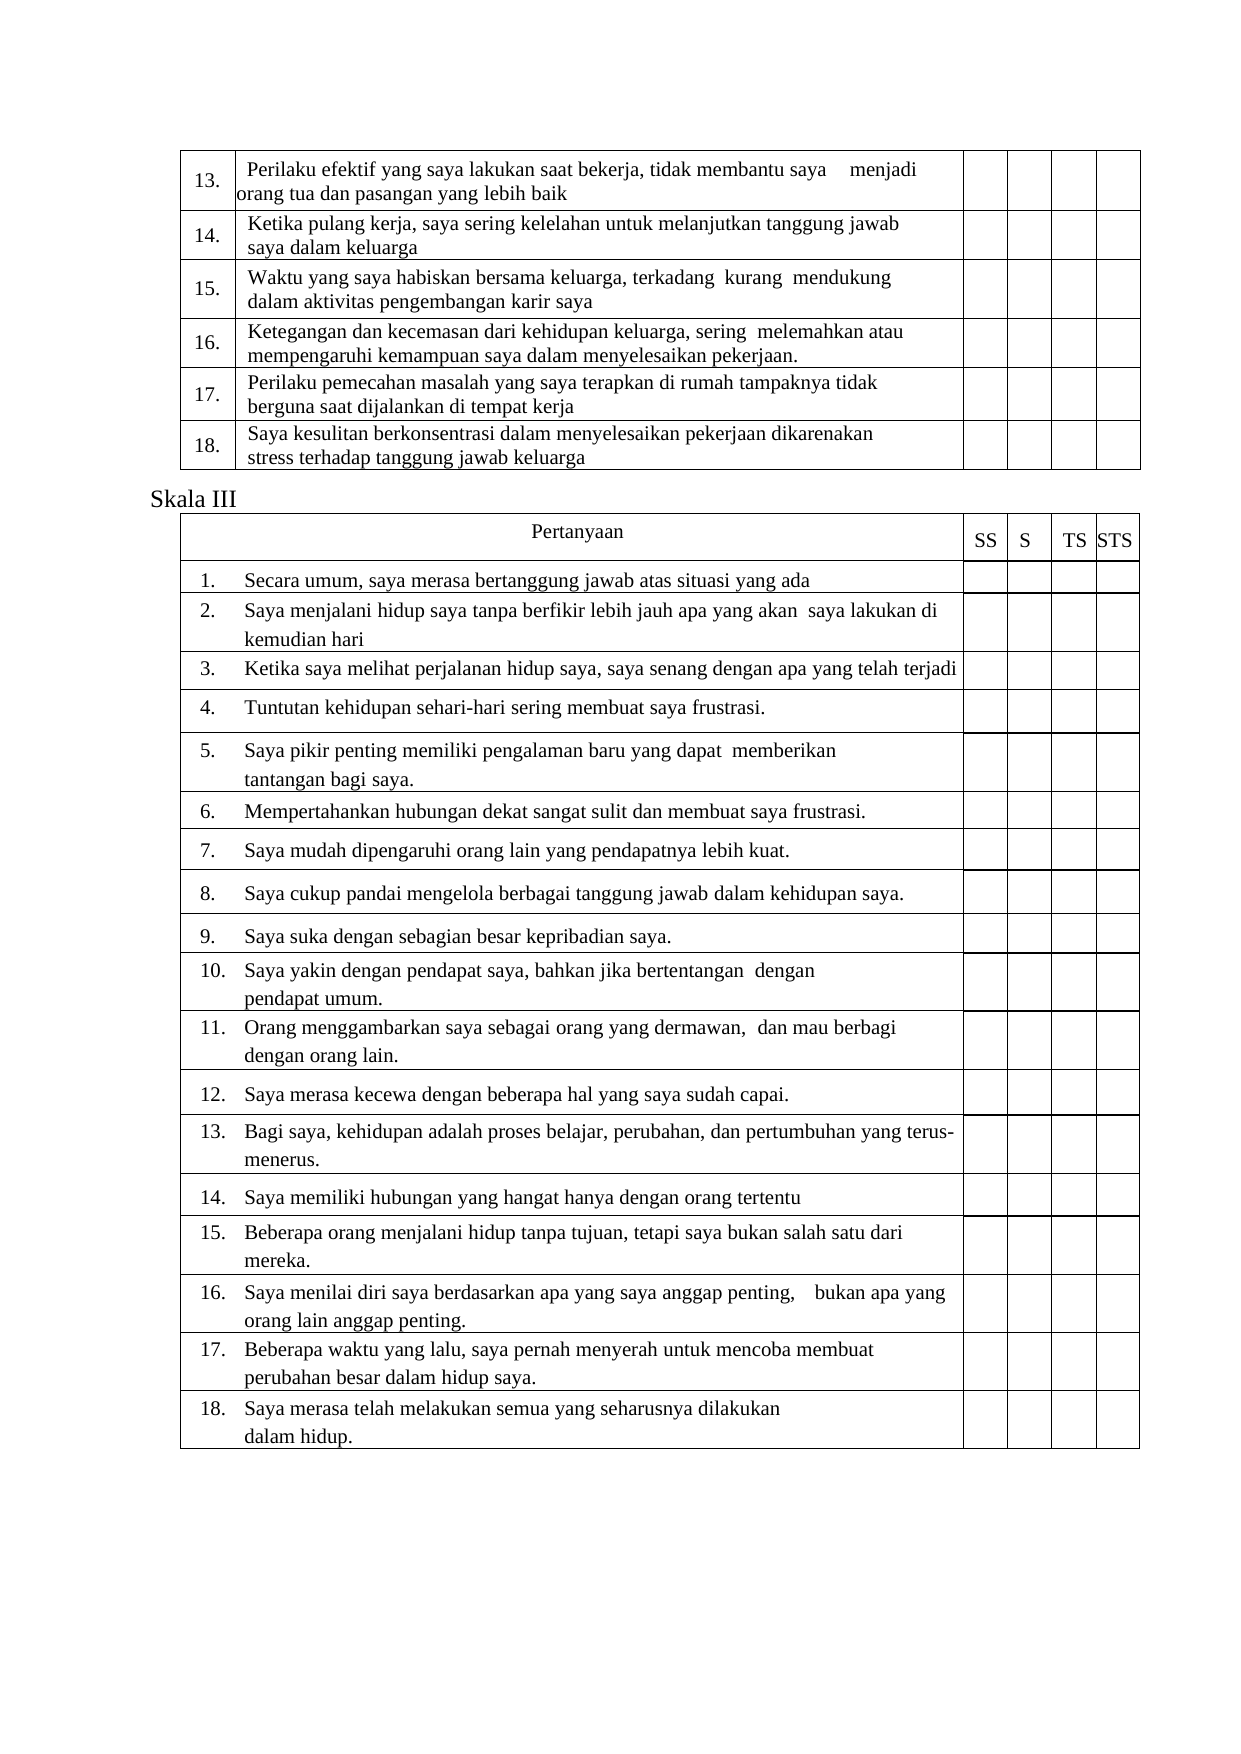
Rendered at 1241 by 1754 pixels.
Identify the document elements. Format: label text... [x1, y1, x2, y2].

table_cell Bagi saya, kehidupan adalah proses belajar, perubahan, dan pertumbuhan yang terus-menerus. [181, 1115, 963, 1173]
table_cell [964, 319, 1007, 367]
table_cell [964, 211, 1007, 259]
table_cell [1052, 1012, 1096, 1068]
table_cell [1097, 871, 1139, 913]
table_cell [1052, 1275, 1096, 1332]
table_cell [964, 652, 1007, 689]
table_cell 18. [181, 421, 235, 469]
table_cell [1008, 1391, 1051, 1448]
table_cell [964, 954, 1007, 1010]
table_cell [1097, 792, 1139, 827]
table_cell [1008, 1116, 1051, 1173]
table_cell Ketika saya melihat perjalanan hidup saya, saya senang dengan apa yang telah terjadi [181, 652, 963, 689]
table_cell [1008, 260, 1051, 317]
table_cell [1097, 1217, 1139, 1273]
table_cell [1052, 652, 1096, 689]
table_cell [1052, 954, 1096, 1010]
table_cell [1052, 260, 1096, 317]
table_cell [1097, 319, 1140, 367]
table_cell 14. [181, 211, 235, 259]
table_cell [1052, 151, 1096, 210]
table_cell [1097, 734, 1139, 791]
table_cell [964, 1275, 1007, 1332]
table_cell [964, 792, 1007, 827]
table_cell [964, 1333, 1007, 1390]
table_cell [1097, 562, 1139, 592]
table_cell Perilaku pemecahan masalah yang saya terapkan di rumah tampaknya tidak berguna saat dijalankan di tempat kerja [236, 368, 963, 420]
table_cell [1008, 211, 1051, 259]
text Skala III [150, 484, 1090, 513]
table_cell [964, 871, 1007, 913]
table_header S [1008, 514, 1051, 560]
table_cell [1052, 914, 1096, 952]
table_cell [964, 421, 1007, 469]
table_header STS [1097, 514, 1139, 560]
table_cell [1008, 1012, 1051, 1068]
table_cell [1008, 954, 1051, 1010]
table_cell [964, 1174, 1007, 1215]
table_cell [1097, 151, 1140, 210]
table_cell [1008, 1174, 1051, 1215]
table_cell Beberapa orang menjalani hidup tanpa tujuan, tetapi saya bukan salah satu dari mereka. [181, 1216, 963, 1273]
table_cell [1052, 1333, 1096, 1390]
table_cell [1052, 792, 1096, 827]
table_cell [1097, 1333, 1139, 1390]
table_cell 15. [181, 260, 235, 317]
table_cell [964, 260, 1007, 317]
table_cell [1008, 652, 1051, 689]
table_cell Saya menjalani hidup saya tanpa berfikir lebih jauh apa yang akan saya lakukan di kemudian hari [181, 593, 963, 651]
table_cell [1008, 734, 1051, 791]
table_cell [1052, 734, 1096, 791]
table_cell [1052, 594, 1096, 651]
table_cell Saya suka dengan sebagian besar kepribadian saya. [181, 914, 963, 952]
table_cell [1008, 1333, 1051, 1390]
table_cell Ketegangan dan kecemasan dari kehidupan keluarga, sering melemahkan atau mempengaruhi kemampuan saya dalam menyelesaikan pekerjaan. [236, 319, 963, 367]
table_cell [1097, 368, 1140, 420]
table_cell [1052, 1217, 1096, 1273]
table_cell [1008, 562, 1051, 592]
table_cell Saya menilai diri saya berdasarkan apa yang saya anggap penting, bukan apa yang orang lain anggap penting. [181, 1275, 963, 1332]
table_cell [1097, 914, 1139, 952]
table_cell [1052, 1174, 1096, 1215]
table_cell Saya mudah dipengaruhi orang lain yang pendapatnya lebih kuat. [181, 829, 963, 869]
table_cell [1008, 829, 1051, 869]
table_header SS [964, 514, 1007, 560]
table_cell [964, 1012, 1007, 1068]
table_cell [964, 690, 1007, 732]
table_cell [1052, 211, 1096, 259]
table_cell [1097, 652, 1139, 689]
table_cell [1052, 421, 1096, 469]
table_cell [1097, 1391, 1139, 1448]
table_cell [964, 734, 1007, 791]
table_cell [964, 151, 1007, 210]
table_cell Saya cukup pandai mengelola berbagai tanggung jawab dalam kehidupan saya. [181, 870, 963, 913]
table_cell Saya pikir penting memiliki pengalaman baru yang dapat memberikan tantangan bagi saya. [181, 733, 963, 791]
table_cell [1052, 1070, 1096, 1114]
table_cell [1008, 1217, 1051, 1273]
table_cell Saya merasa kecewa dengan beberapa hal yang saya sudah capai. [181, 1070, 963, 1114]
table_cell [1097, 829, 1139, 869]
table_cell [1097, 1012, 1139, 1068]
table_cell [964, 594, 1007, 651]
table_cell Saya memiliki hubungan yang hangat hanya dengan orang tertentu [181, 1174, 963, 1215]
table_cell [1052, 319, 1096, 367]
table_cell Beberapa waktu yang lalu, saya pernah menyerah untuk mencoba membuat perubahan besar dalam hidup saya. [181, 1333, 963, 1390]
table_cell [964, 1116, 1007, 1173]
table_cell [1097, 260, 1140, 317]
table_cell [1052, 562, 1096, 592]
table_cell Saya merasa telah melakukan semua yang seharusnya dilakukan dalam hidup. [181, 1391, 963, 1448]
table_cell [1097, 1275, 1139, 1332]
table_cell [1052, 1116, 1096, 1173]
table_cell Mempertahankan hubungan dekat sangat sulit dan membuat saya frustrasi. [181, 792, 963, 827]
table_cell Secara umum, saya merasa bertanggung jawab atas situasi yang ada [181, 561, 963, 592]
table_cell Perilaku efektif yang saya lakukan saat bekerja, tidak membantu saya menjadi orang tua dan pasangan yang lebih baik [236, 151, 963, 210]
table_cell [1052, 368, 1096, 420]
table_cell [1008, 792, 1051, 827]
table_cell Saya kesulitan berkonsentrasi dalam menyelesaikan pekerjaan dikarenakan stress terhadap tanggung jawab keluarga [236, 421, 963, 469]
table_cell Orang menggambarkan saya sebagai orang yang dermawan, dan mau berbagi dengan orang lain. [181, 1011, 963, 1068]
table_cell [1097, 1174, 1139, 1215]
table_cell [1052, 871, 1096, 913]
table_cell 13. [181, 151, 235, 210]
table_cell [964, 914, 1007, 952]
table_cell [964, 368, 1007, 420]
table_cell Ketika pulang kerja, saya sering kelelahan untuk melanjutkan tanggung jawab saya dalam keluarga [236, 211, 963, 259]
table_cell [964, 1391, 1007, 1448]
table_cell [1008, 151, 1051, 210]
table_cell [964, 1070, 1007, 1114]
table_cell 17. [181, 368, 235, 420]
table_cell [1097, 211, 1140, 259]
table_cell Saya yakin dengan pendapat saya, bahkan jika bertentangan dengan pendapat umum. [181, 953, 963, 1010]
table_cell [1097, 954, 1139, 1010]
table_cell [1008, 421, 1051, 469]
table_cell [1008, 871, 1051, 913]
table_cell [1097, 594, 1139, 651]
table_header TS [1052, 514, 1096, 560]
table_cell [1008, 368, 1051, 420]
table_cell Tuntutan kehidupan sehari-hari sering membuat saya frustrasi. [181, 690, 963, 732]
table_cell [964, 562, 1007, 592]
table_cell [1008, 1070, 1051, 1114]
table_cell [964, 1217, 1007, 1273]
table_cell [1097, 1116, 1139, 1173]
table_cell Waktu yang saya habiskan bersama keluarga, terkadang kurang mendukung dalam aktivitas pengembangan karir saya [236, 260, 963, 317]
table_cell [1008, 1275, 1051, 1332]
table_cell [1008, 594, 1051, 651]
table_cell [1052, 690, 1096, 732]
table_cell [1008, 319, 1051, 367]
table_cell [1097, 690, 1139, 732]
table_cell 16. [181, 319, 235, 367]
table_cell [1097, 1070, 1139, 1114]
table_cell [1008, 914, 1051, 952]
table_cell [1052, 829, 1096, 869]
table_cell [1008, 690, 1051, 732]
table_cell [1097, 421, 1140, 469]
table_header Pertanyaan [181, 514, 963, 560]
table_cell [964, 829, 1007, 869]
table_cell [1052, 1391, 1096, 1448]
